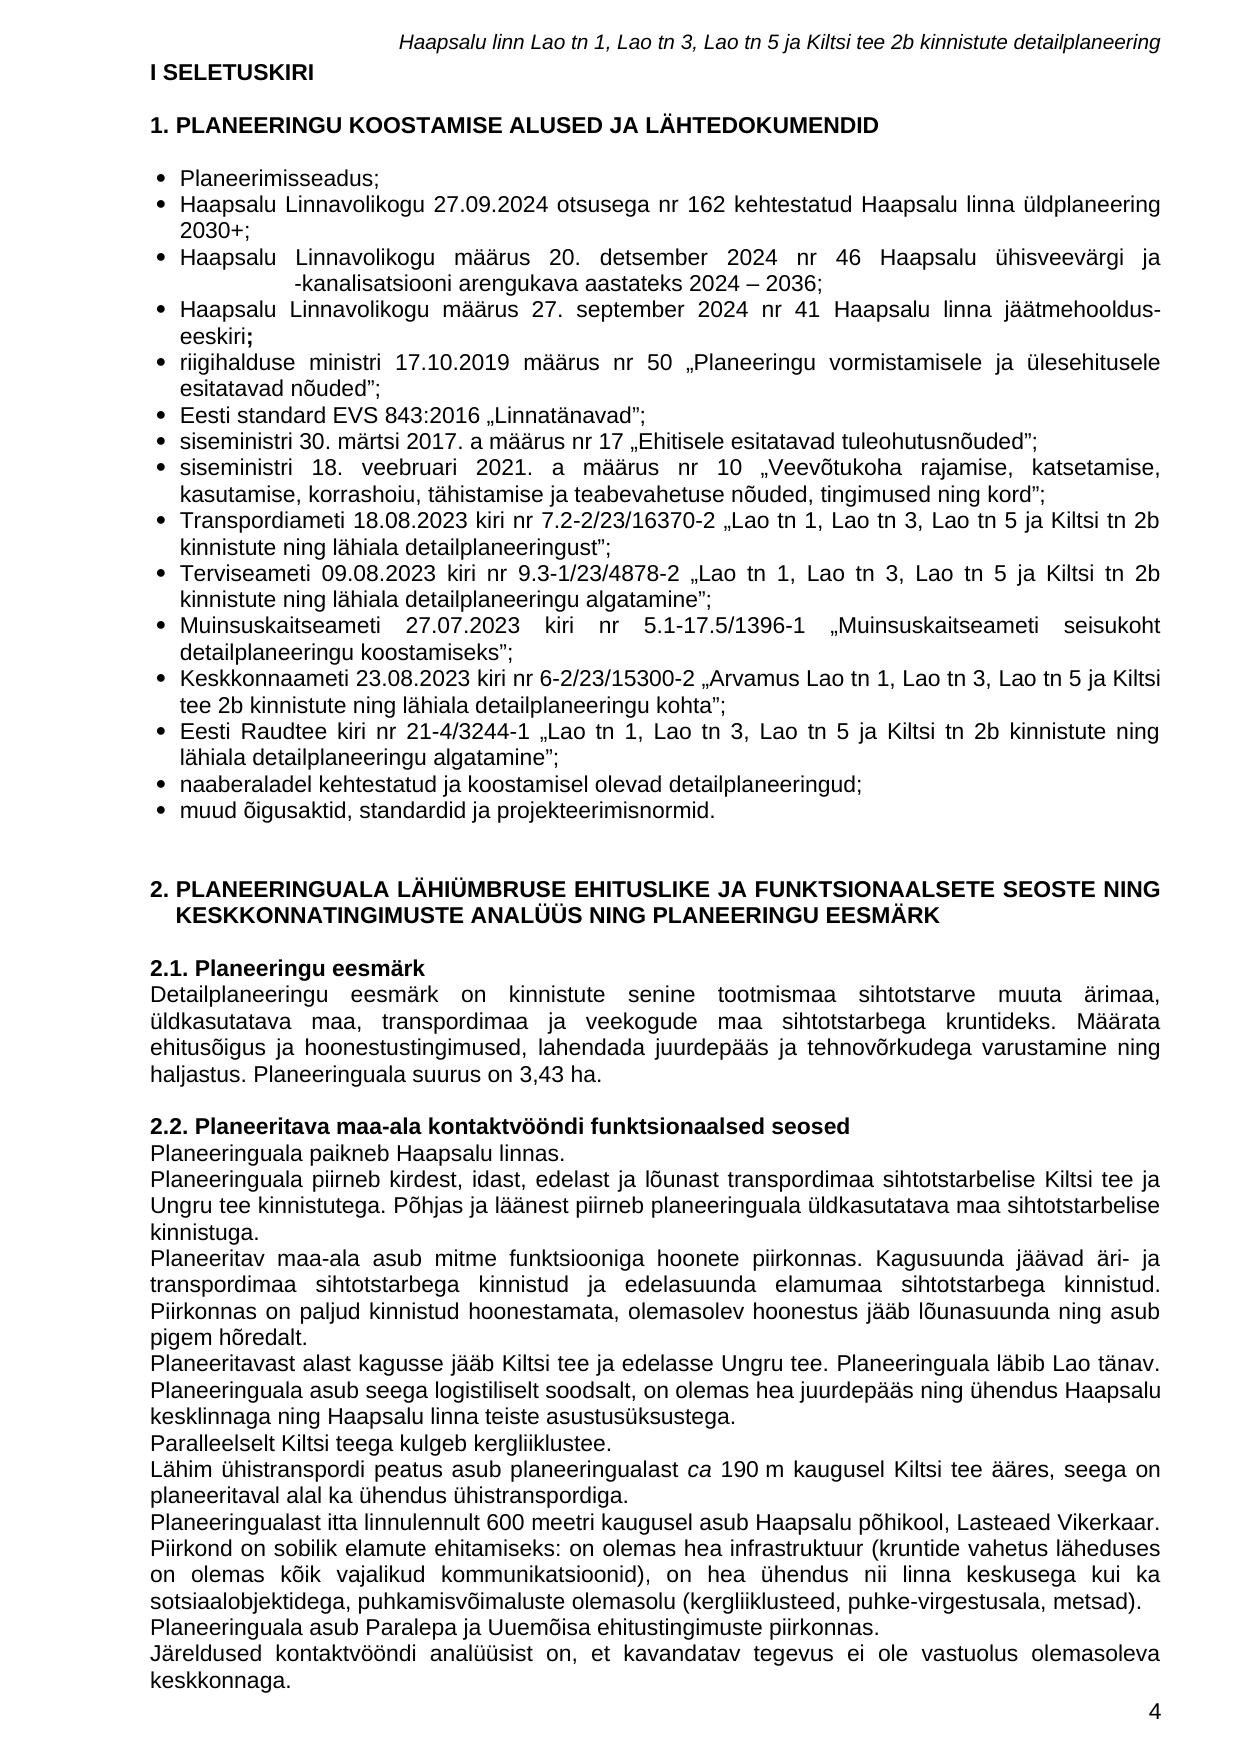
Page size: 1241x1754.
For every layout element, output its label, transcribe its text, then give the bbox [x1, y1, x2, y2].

list Terviseameti 09.08.2023 kiri nr 9.3-1/23/4878-2 „Lao tn 1, Lao tn 3, Lao tn 5 ja Kiltsi tn 2b kinnistute ning lähiala detailplaneeringu algatamine”; [157, 560, 1161, 612]
list naaberaladel kehtestatud ja koostamisel olevad detailplaneeringud; [157, 771, 1161, 797]
text Planeeritav maa-ala asub mitme funktsiooniga hoonete piirkonnas. Kagusuunda jäävad äri- ja transpordimaa sihtotstarbega kinnistud ja edelasuunda elamumaa sihtotstarbega kinnistud. Piirkonnas on paljud kinnistud hoonestamata, olemasolev hoonestus jääb lõunasuunda ning asub pigem hõredalt. [150, 1245, 1161, 1350]
list Muinsuskaitseameti 27.07.2023 kiri nr 5.1-17.5/1396-1 „Muinsuskaitseameti seisukoht detailplaneeringu koostamiseks”; [157, 612, 1161, 665]
list Eesti Raudtee kiri nr 21-4/3244-1 „Lao tn 1, Lao tn 3, Lao tn 5 ja Kiltsi tn 2b kinnistute ning lähiala detailplaneeringu algatamine”; [157, 718, 1161, 771]
subtitle Planeeringu eesmärk [150, 955, 1161, 981]
text Planeeringuala paikneb Haapsalu linnas. [150, 1139, 1161, 1166]
text Planeeringualast itta linnulennult 600 meetri kaugusel asub Haapsalu põhikool, Lasteaed Vikerkaar. [150, 1508, 1161, 1535]
list Haapsalu Linnavolikogu määrus 20. detsember 2024 nr 46 Haapsalu ühisveevärgi ja -kanalisatsiooni arengukava aastateks 2024 – 2036; [157, 243, 1161, 296]
list seletuskiri [150, 59, 1161, 85]
list Planeeringuala asub Paralepa ja Uuemõisa ehitustingimuste piirkonnas. [150, 1614, 1161, 1640]
list Haapsalu Linnavolikogu 27.09.2024 otsusega nr 162 kehtestatud Haapsalu linna üldplaneering 2030+; [157, 191, 1161, 243]
list Planeerimisseadus; [157, 164, 1161, 191]
list Keskkonnaameti 23.08.2023 kiri nr 6-2/23/15300-2 „Arvamus Lao tn 1, Lao tn 3, Lao tn 5 ja Kiltsi tee 2b kinnistute ning lähiala detailplaneeringu kohta”; [157, 665, 1161, 718]
subtitle PLANEERINGU KOOSTAMISE ALUSED JA LÄHTEDOKUMENDID [150, 112, 1161, 138]
list Transpordiameti 18.08.2023 kiri nr 7.2-2/23/16370-2 „Lao tn 1, Lao tn 3, Lao tn 5 ja Kiltsi tn 2b kinnistute ning lähiala detailplaneeringust”; [157, 507, 1161, 560]
list Haapsalu Linnavolikogu määrus 27. september 2024 nr 41 Haapsalu linna jäätmehooldus-eeskiri; [157, 296, 1161, 349]
text Planeeritavast alast kagusse jääb Kiltsi tee ja edelasse Ungru tee. Planeeringuala läbib Lao tänav. Planeeringuala asub seega logistiliselt soodsalt, on olemas hea juurdepääs ning ühendus Haapsalu kesklinnaga ning Haapsalu linna teiste asustusüksustega. [150, 1350, 1161, 1429]
list siseministri 18. veebruari 2021. a määrus nr 10 „Veevõtukoha rajamise, katsetamise, kasutamise, korrashoiu, tähistamise ja teabevahetuse nõuded, tingimused ning kord”; [157, 454, 1161, 507]
text Paralleelselt Kiltsi teega kulgeb kergliiklustee. [150, 1429, 1161, 1456]
list muud õigusaktid, standardid ja projekteerimisnormid. [157, 797, 1161, 823]
text Planeeringuala piirneb kirdest, idast, edelast ja lõunast transpordimaa sihtotstarbelise Kiltsi tee ja Ungru tee kinnistutega. Põhjas ja läänest piirneb planeeringuala üldkasutatava maa sihtotstarbelise kinnistuga. [150, 1166, 1161, 1245]
list siseministri 30. märtsi 2017. a määrus nr 17 „Ehitisele esitatavad tuleohutusnõuded”; [157, 428, 1161, 454]
list Piirkond on sobilik elamute ehitamiseks: on olemas hea infrastruktuur (kruntide vahetus läheduses on olemas kõik vajalikud kommunikatsioonid), on hea ühendus nii linna keskusega kui ka sotsiaalobjektidega, puhkamisvõimaluste olemasolu (kergliiklusteed, puhke-virgestusala, metsad). [150, 1535, 1161, 1614]
list Eesti standard EVS 843:2016 „Linnatänavad”; [157, 402, 1161, 428]
subtitle Planeeritava maa-ala kontaktvööndi funktsionaalsed seosed [150, 1113, 1161, 1139]
list riigihalduse ministri 17.10.2019 määrus nr 50 „Planeeringu vormistamisele ja ülesehitusele esitatavad nõuded”; [157, 349, 1161, 402]
list Järeldused kontaktvööndi analüüsist on, et kavandatav tegevus ei ole vastuolus olemasoleva keskkonnaga. [150, 1640, 1161, 1693]
subtitle PLANEERINGUALA LÄHIÜMBRUSE EHITUSLIKE JA FUNKTSIONAALSETE SEOSTE NING KESKKONNATINGIMUSTE ANALÜÜS NING PLANEERINGU EESMÄRK [150, 876, 1161, 929]
text Lähim ühistranspordi peatus asub planeeringualast ca 190 m kaugusel Kiltsi tee ääres, seega on planeeritaval alal ka ühendus ühistranspordiga. [150, 1456, 1161, 1508]
text Detailplaneeringu eesmärk on kinnistute senine tootmismaa sihtotstarve muuta ärimaa, üldkasutatava maa, transpordimaa ja veekogude maa sihtotstarbega kruntideks. Määrata ehitusõigus ja hoonestustingimused, lahendada juurdepääs ja tehnovõrkudega varustamine ning haljastus. Planeeringuala suurus on 3,43 ha. [150, 981, 1161, 1087]
